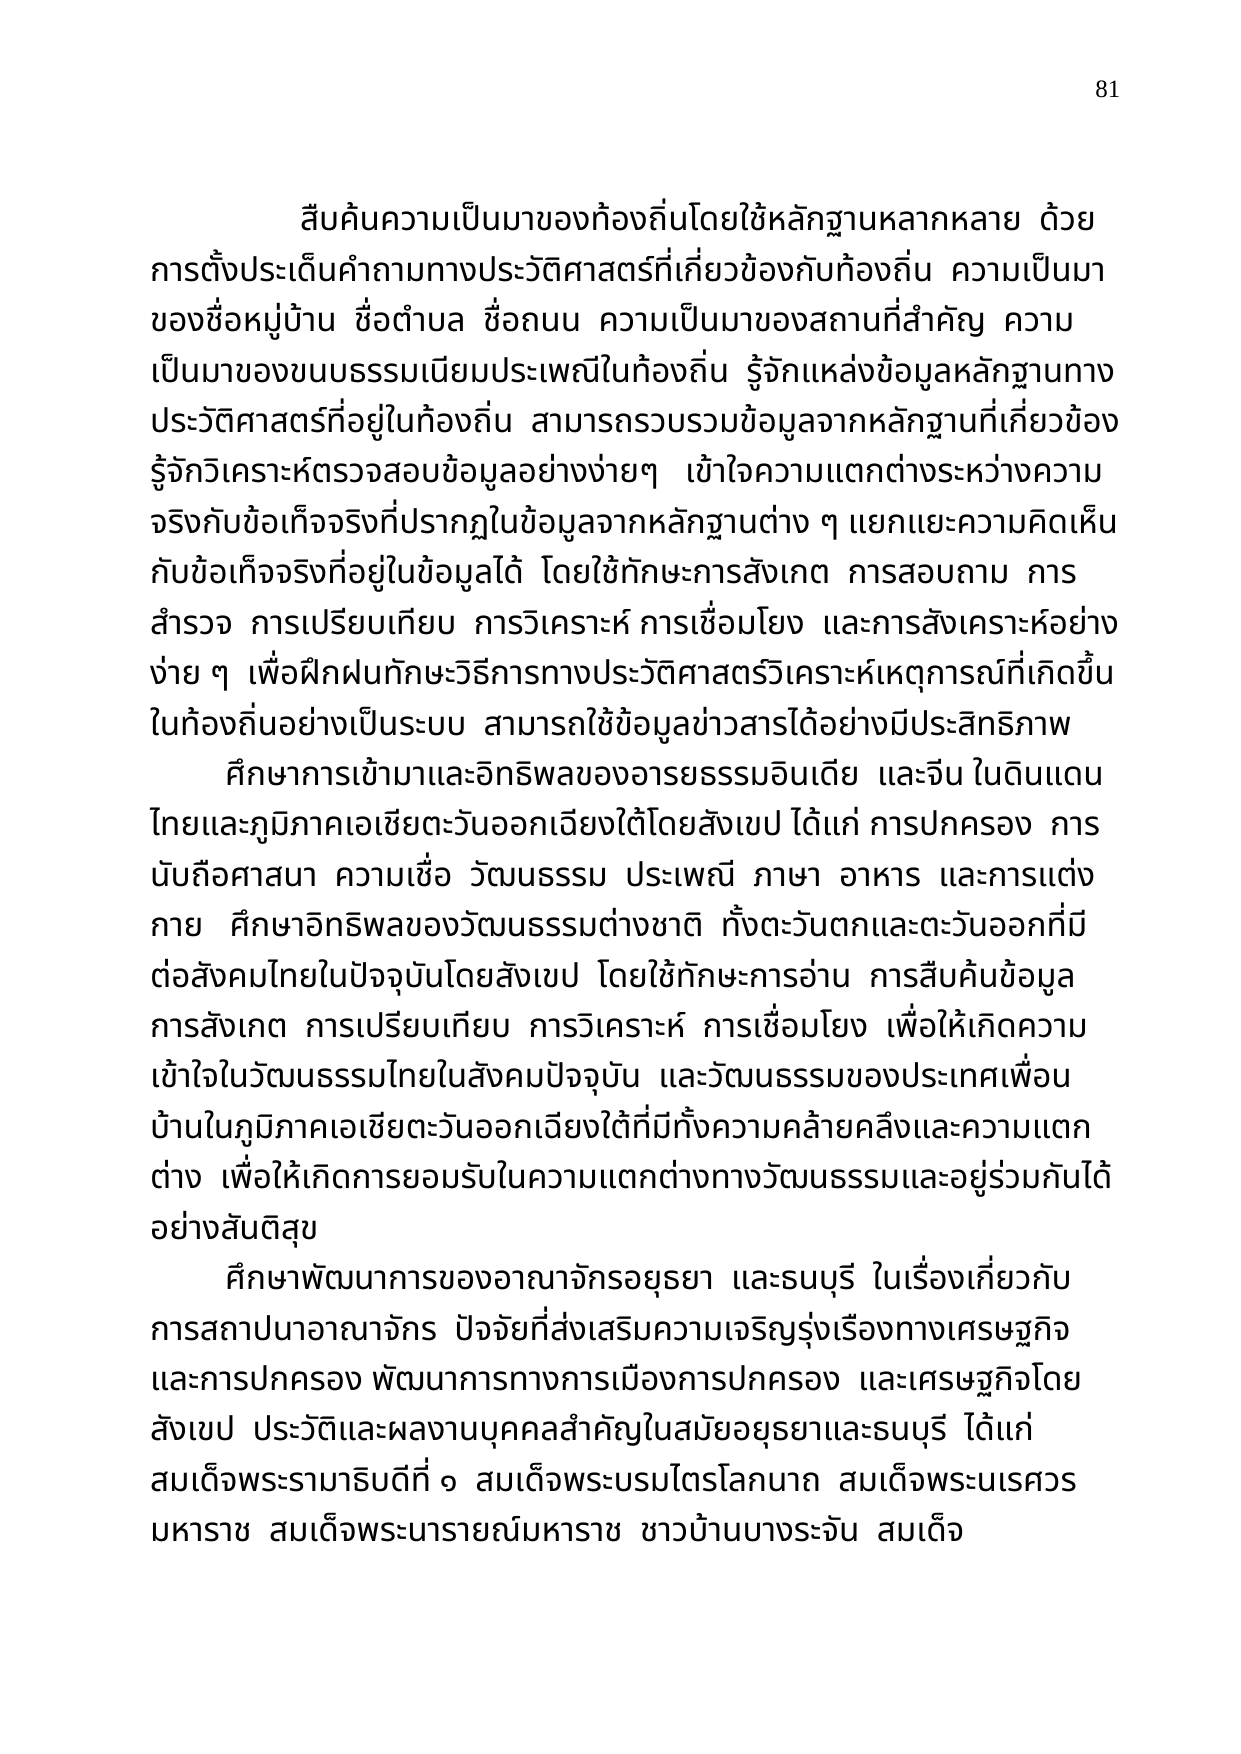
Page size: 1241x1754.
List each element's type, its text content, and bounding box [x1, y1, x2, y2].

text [150, 1254, 1120, 1557]
text ศึกษาการเข้ามาและอิทธิพลของอารยธรรมอินเดีย และจีน ในดินแดนไทยและภูมิภาคเอเชียตะวันออกเฉียงใต้โดยสังเขป ได้แก่ การปกครอง การนับถือศาสนา ความเชื่อ วัฒนธรรม ประเพณี ภาษา อาหาร และการแต่งกาย ศึกษาอิทธิพลของวัฒนธรรมต่างชาติ ทั้งตะวันตกและตะวันออกที่มีต่อสังคมไทยในปัจจุบันโดยสังเขป โดยใช้ทักษะการอ่าน การสืบค้นข้อมูล การสังเกต การเปรียบเทียบ การวิเคราะห์ การเชื่อมโยง เพื่อให้เกิดความเข้าใจในวัฒนธรรมไทยในสังคมปัจจุบัน และวัฒนธรรมของประเทศเพื่อนบ้านในภูมิภาคเอเชียตะวันออกเฉียงใต้ที่มีทั้งความคล้ายคลึงและความแตกต่าง เพื่อให้เกิดการยอมรับในความแตกต่างทางวัฒนธรรมและอยู่ร่วมกันได้อย่างสันติสุข [150, 750, 1120, 1254]
text สืบค้นความเป็นมาของท้องถิ่นโดยใช้หลักฐานหลากหลาย ด้วยการตั้งประเด็นคำถามทางประวัติศาสตร์ที่เกี่ยวข้องกับท้องถิ่น ความเป็นมาของชื่อหมู่บ้าน ชื่อตำบล ชื่อถนน ความเป็นมาของสถานที่สำคัญ ความเป็นมาของขนบธรรมเนียมประเพณีในท้องถิ่น รู้จักแหล่งข้อมูลหลักฐานทางประวัติศาสตร์ที่อยู่ในท้องถิ่น สามารถรวบรวมข้อมูลจากหลักฐานที่เกี่ยวข้อง รู้จักวิเคราะห์ตรวจสอบข้อมูลอย่างง่ายๆ เข้าใจความแตกต่างระหว่างความจริงกับข้อเท็จจริงที่ปรากฏในข้อมูลจากหลักฐานต่าง ๆ แยกแยะความคิดเห็นกับข้อเท็จจริงที่อยู่ในข้อมูลได้ โดยใช้ทักษะการสังเกต การสอบถาม การสำรวจ การเปรียบเทียบ การวิเคราะห์ การเชื่อมโยง และการสังเคราะห์อย่างง่าย ๆ เพื่อฝึกฝนทักษะวิธีการทางประวัติศาสตร์วิเคราะห์เหตุการณ์ที่เกิดขึ้นในท้องถิ่นอย่างเป็นระบบ สามารถใช้ข้อมูลข่าวสารได้อย่างมีประสิทธิภาพ [150, 195, 1120, 750]
